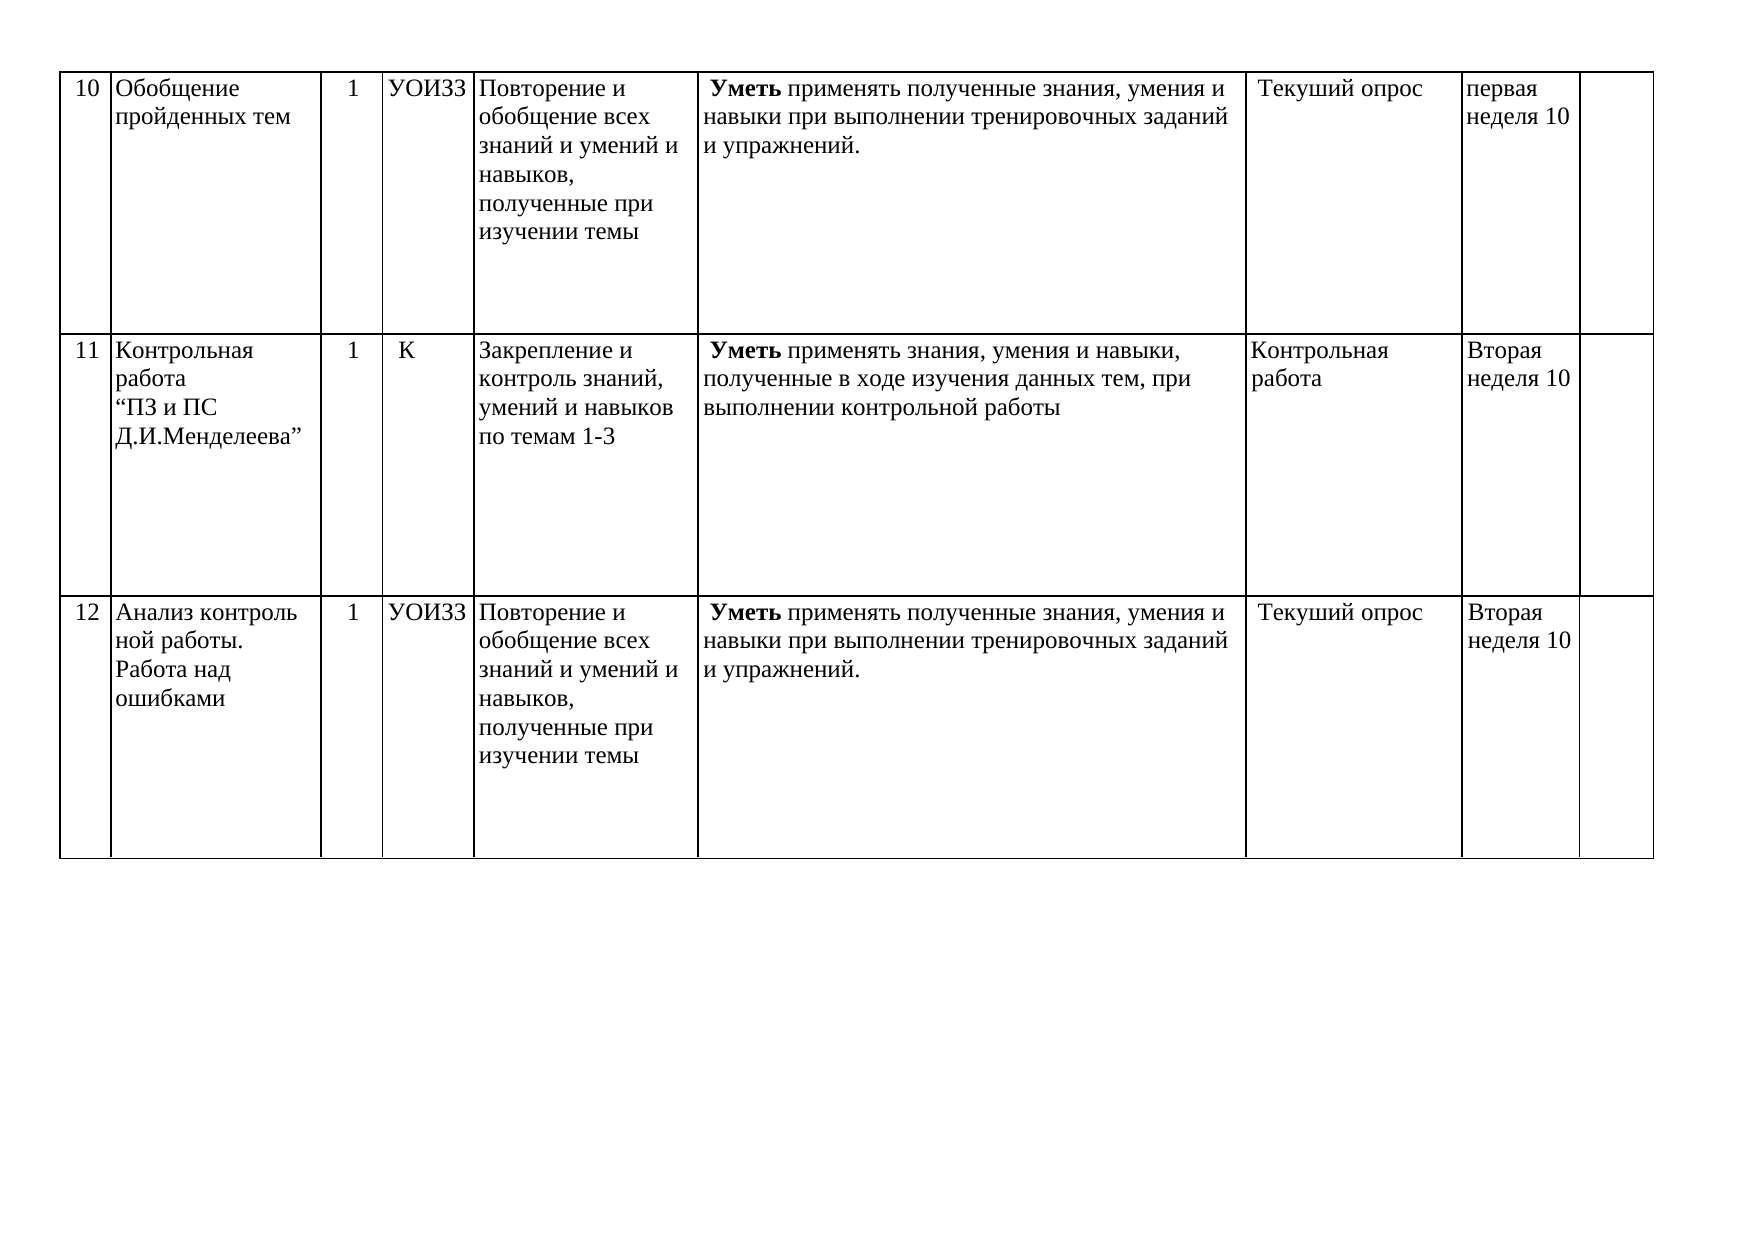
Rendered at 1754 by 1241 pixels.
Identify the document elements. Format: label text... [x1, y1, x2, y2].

table_cell Текуший опрос [1247, 597, 1461, 857]
table_cell УОИЗЗ [383, 597, 473, 857]
table_cell 1 [322, 597, 382, 857]
table_cell УОИЗЗ [383, 73, 473, 333]
table_cell Повторение и обобщение всех знаний и умений и навыков, полученные при изучении темы [475, 73, 697, 333]
table_cell [1581, 73, 1653, 333]
table_cell Повторение и обобщение всех знаний и умений и навыков, полученные при изучении темы [475, 597, 697, 857]
table_cell первая неделя 10 [1463, 73, 1579, 333]
table_cell 12 [61, 597, 110, 857]
table_cell К [383, 335, 473, 595]
table_cell Анализ контроль ной работы. Работа над ошибками [112, 597, 320, 857]
table_cell Контрольная работа [1247, 335, 1461, 595]
table_cell Уметь применять знания, умения и навыки, полученные в ходе изучения данных тем, при выполнении контрольной работы [699, 335, 1245, 595]
table_cell 1 [322, 73, 382, 333]
table_cell Текуший опрос [1247, 73, 1461, 333]
table_cell Вторая неделя 10 [1463, 335, 1579, 595]
table_cell Контрольная работа “ПЗ и ПС Д.И.Менделеева” [112, 335, 320, 595]
table_cell [1581, 335, 1653, 595]
table_cell [1580, 597, 1653, 857]
table_cell Обобщение пройденных тем [112, 73, 320, 333]
table_cell Закрепление и контроль знаний, умений и навыков по темам 1-3 [475, 335, 697, 595]
table_cell Уметь применять полученные знания, умения и навыки при выполнении тренировочных заданий и упражнений. [699, 73, 1245, 333]
table_cell 10 [61, 73, 110, 333]
table_cell Уметь применять полученные знания, умения и навыки при выполнении тренировочных заданий и упражнений. [699, 597, 1245, 857]
table_cell Вторая неделя 10 [1463, 597, 1579, 857]
table_cell 1 [322, 335, 382, 595]
table_cell 11 [61, 335, 110, 595]
